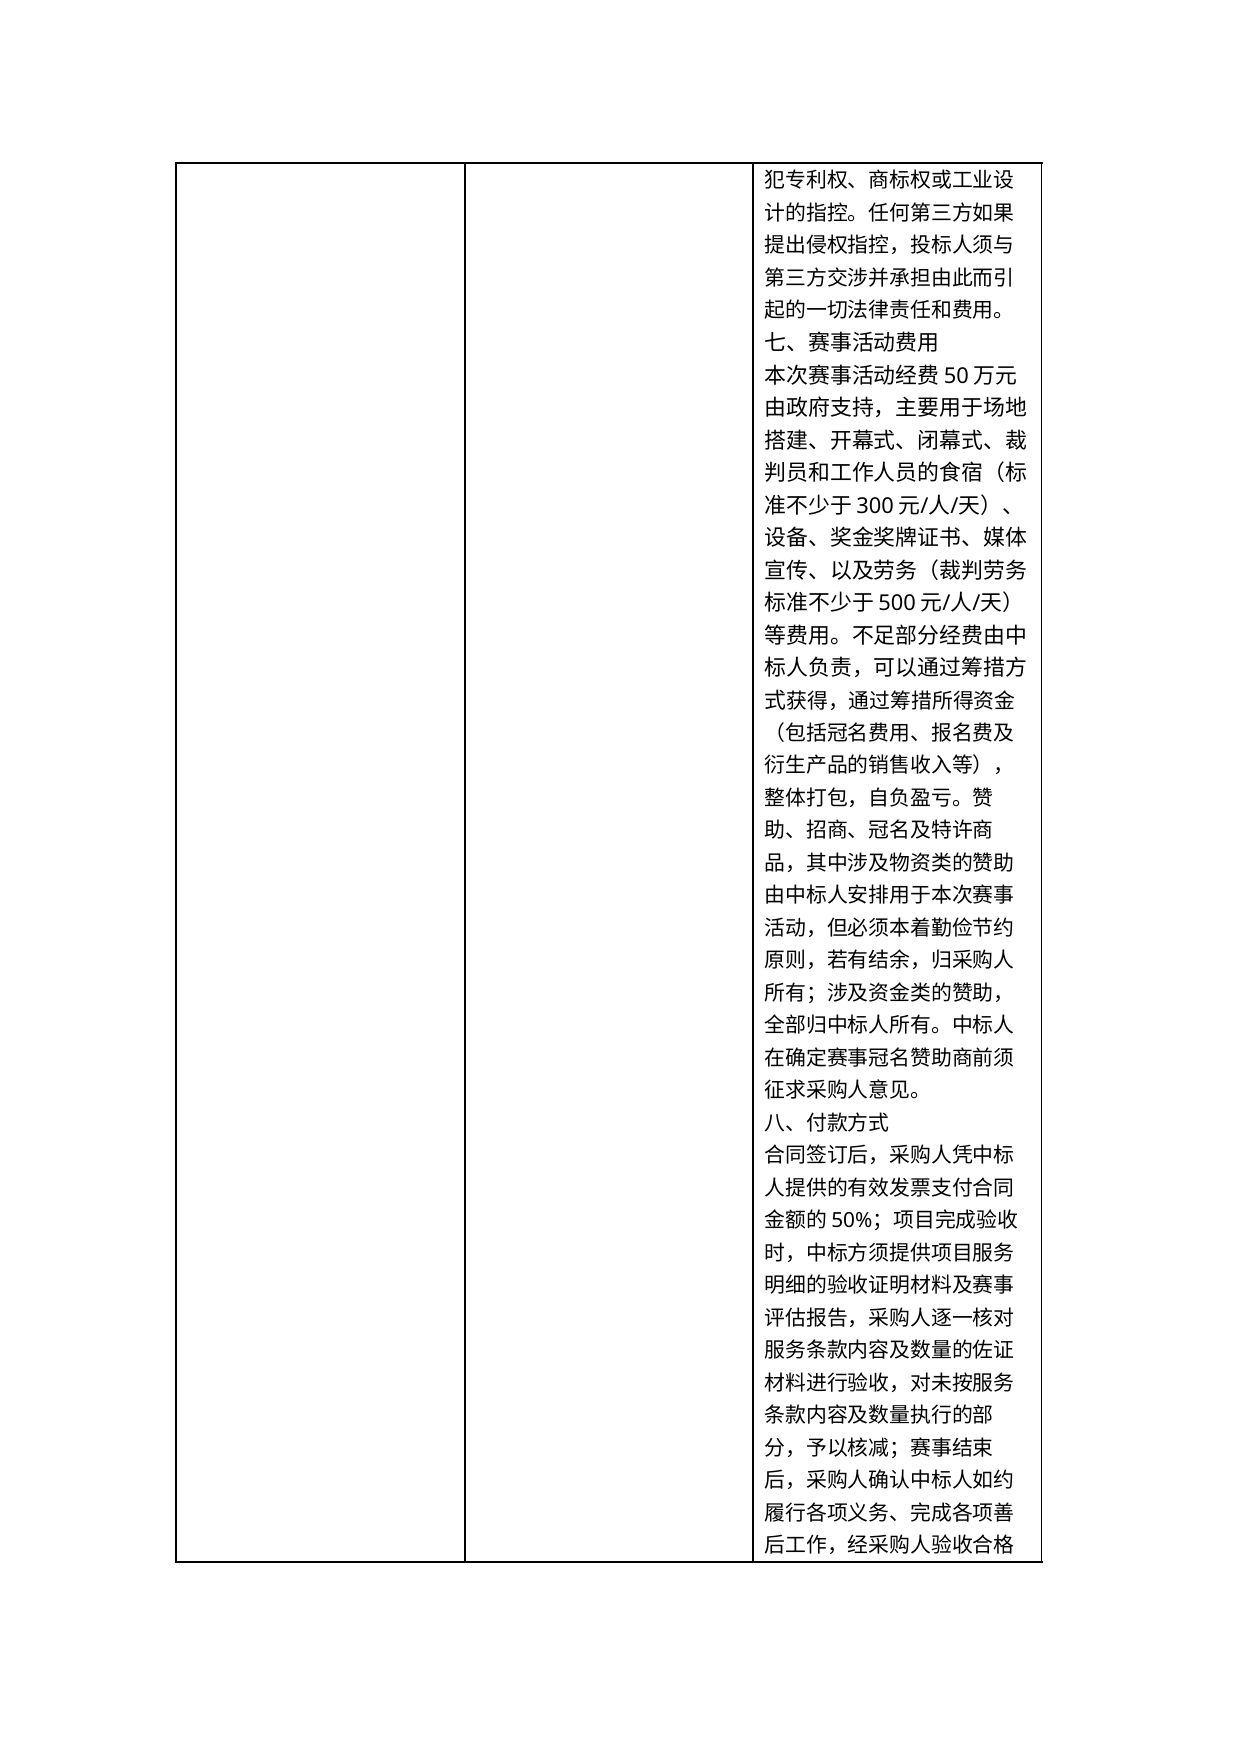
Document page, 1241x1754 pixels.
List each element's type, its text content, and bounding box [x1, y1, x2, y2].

table_cell ★ [466, 164, 752, 1561]
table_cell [754, 164, 1041, 1561]
table_cell 1 [177, 164, 464, 1561]
